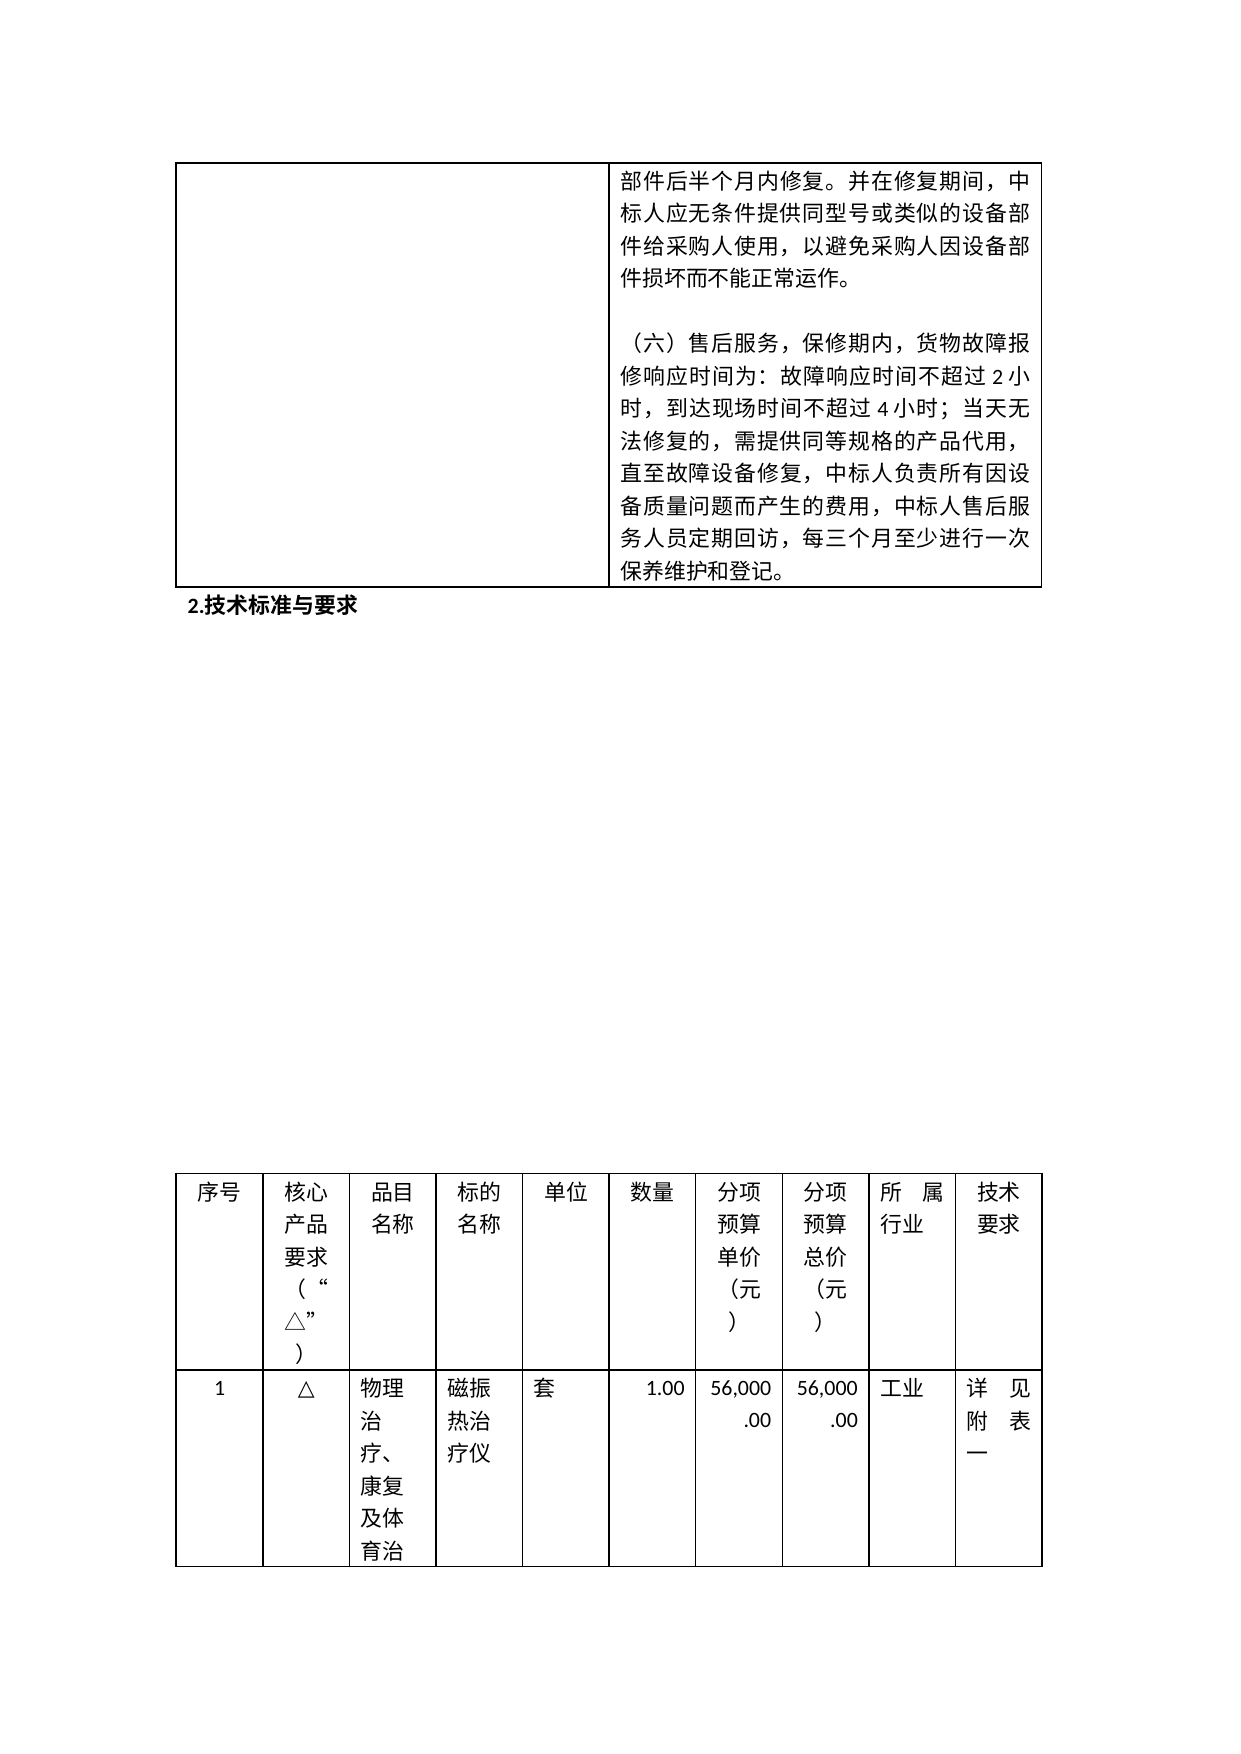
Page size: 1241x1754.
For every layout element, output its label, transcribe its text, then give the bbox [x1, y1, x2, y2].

table_header 标的名称 [437, 1174, 522, 1369]
table_cell △ [264, 1371, 349, 1566]
table_cell 1 [177, 1371, 262, 1566]
table_cell 详见附表一 [956, 1371, 1041, 1566]
table_cell 套 [523, 1371, 608, 1566]
table_header 单位 [523, 1174, 608, 1369]
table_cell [610, 164, 1041, 586]
table_cell 工业 [870, 1371, 955, 1566]
table_cell 56,000.00 [783, 1371, 868, 1566]
table_cell 其他 [177, 164, 608, 586]
table_cell 物理治疗、康复及体育治疗仪器设备 [350, 1371, 435, 1566]
table_header 技术要求 [956, 1174, 1041, 1369]
table_header 所属行业 [870, 1174, 955, 1369]
table_header 序号 [177, 1174, 262, 1369]
table_header 分项预算单价（元） [696, 1174, 782, 1369]
table_header 数量 [610, 1174, 695, 1369]
table_header 分项预算总价（元） [783, 1174, 868, 1369]
table_cell 1.00 [610, 1371, 695, 1566]
table_cell 磁振热治疗仪 [437, 1371, 522, 1566]
table_cell 56,000.00 [696, 1371, 782, 1566]
table_header 核心产品要求（“△”） [264, 1174, 349, 1369]
text 2.技术标准与要求 [187, 588, 1053, 620]
table_header 品目名称 [350, 1174, 435, 1369]
